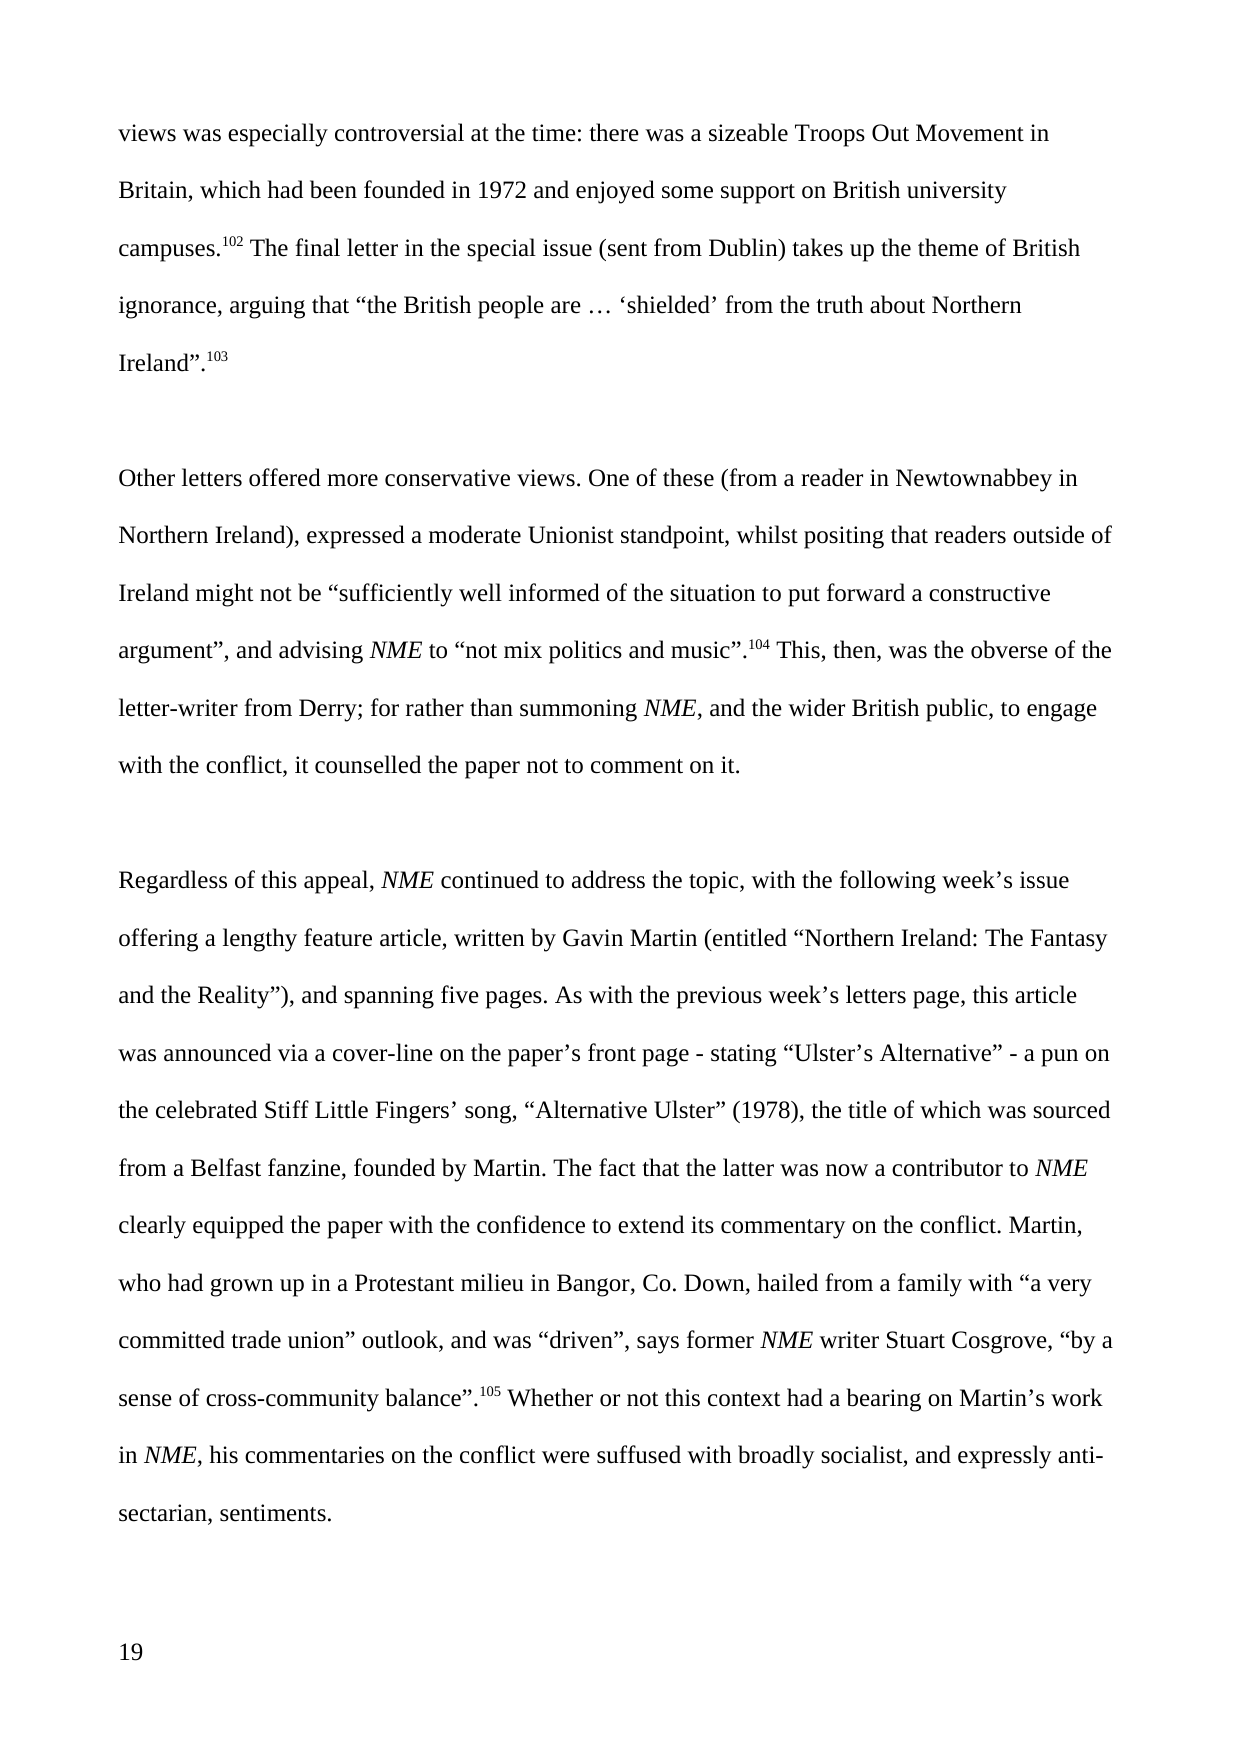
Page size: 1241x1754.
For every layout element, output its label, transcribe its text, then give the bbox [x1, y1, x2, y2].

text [118, 118, 1122, 377]
text Regardless of this appeal, NME continued to address the topic, with the following week’s issue offering a lengthy feature article, written by Gavin Martin (entitled “Northern Ireland: The Fantasy and the Reality”), and spanning five pages. As with the previous week’s letters page, this article was announced via a cover-line on the paper’s front page - stating “Ulster’s Alternative” - a pun on the celebrated Stiff Little Fingers’ song, “Alternative Ulster” (1978), the title of which was sourced from a Belfast fanzine, founded by Martin. The fact that the latter was now a contributor to NME clearly equipped the paper with the confidence to extend its commentary on the conflict. Martin, who had grown up in a Protestant milieu in Bangor, Co. Down, hailed from a family with “a very committed trade union” outlook, and was “driven”, says former NME writer Stuart Cosgrove, “by a sense of cross-community balance”. Whether or not this context had a bearing on Martin’s work in NME, his commentaries on the conflict were suffused with broadly socialist, and expressly anti-sectarian, sentiments. [118, 866, 1122, 1527]
text Other letters offered more conservative views. One of these (from a reader in Newtownabbey in Northern Ireland), expressed a moderate Unionist standpoint, whilst positing that readers outside of Ireland might not be “sufficiently well informed of the situation to put forward a constructive argument”, and advising NME to “not mix politics and music”. This, then, was the obverse of the letter-writer from Derry; for rather than summoning NME, and the wider British public, to engage with the conflict, it counselled the paper not to comment on it. [118, 463, 1122, 779]
